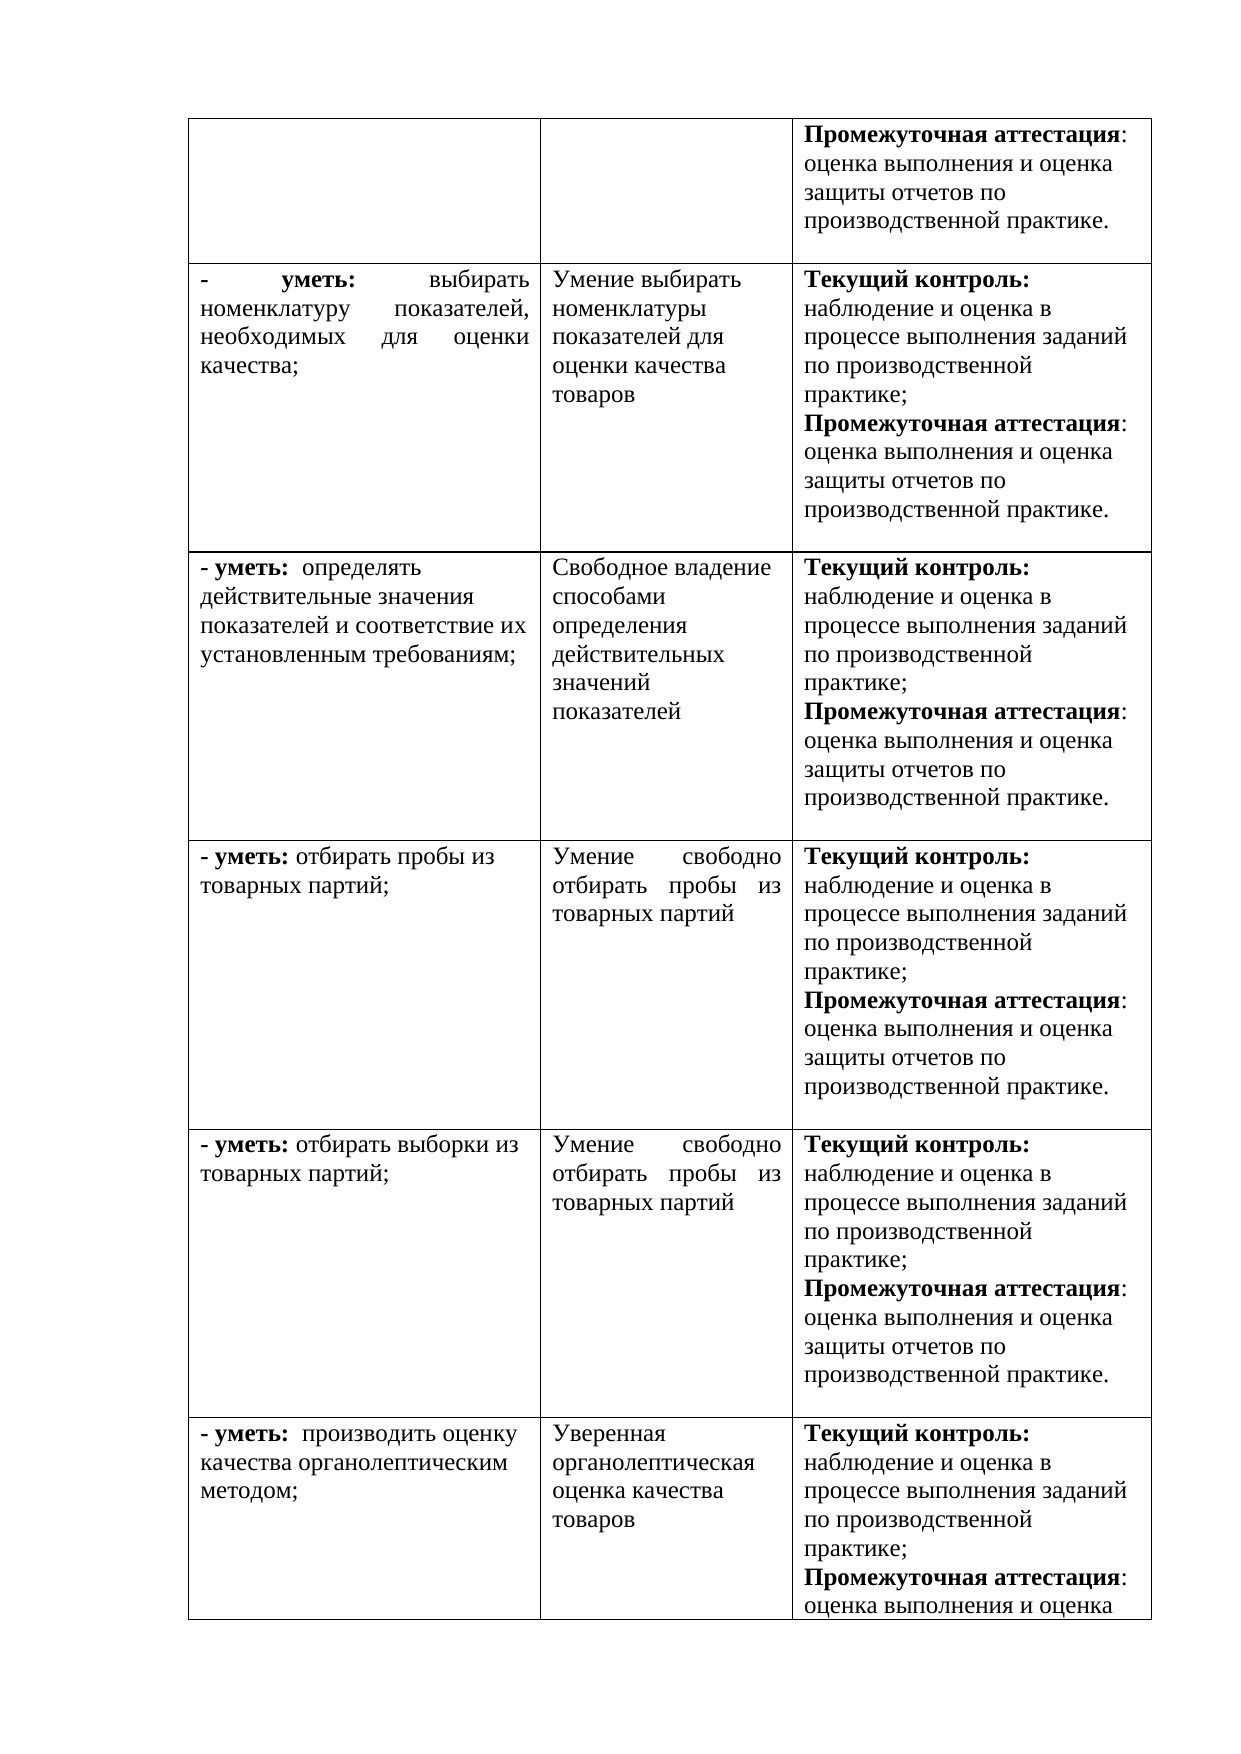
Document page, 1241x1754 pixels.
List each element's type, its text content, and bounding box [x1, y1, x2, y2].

table_cell Умение свободно отбирать пробы из товарных партий [541, 1130, 792, 1417]
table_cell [541, 1418, 792, 1619]
table_cell Умение свободно отбирать пробы из товарных партий [541, 841, 792, 1128]
table_cell - уметь: выбирать номенклатуру показателей, необходимых для оценки качества; [189, 264, 540, 551]
table_cell - уметь: определять действительные значения показателей и соответствие их установленным требованиям; [189, 553, 540, 840]
table_cell - уметь: отбирать выборки из товарных партий; [189, 1130, 540, 1417]
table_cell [189, 1418, 540, 1619]
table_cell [793, 1418, 1151, 1619]
table_cell - уметь: отбирать пробы из товарных партий; [189, 841, 540, 1128]
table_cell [189, 119, 540, 263]
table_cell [541, 119, 792, 263]
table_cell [793, 119, 1151, 263]
table_cell Свободное владение способами определения действительных значений показателей [541, 553, 792, 840]
table_cell Умение выбирать номенклатуры показателей для оценки качества товаров [541, 264, 792, 551]
